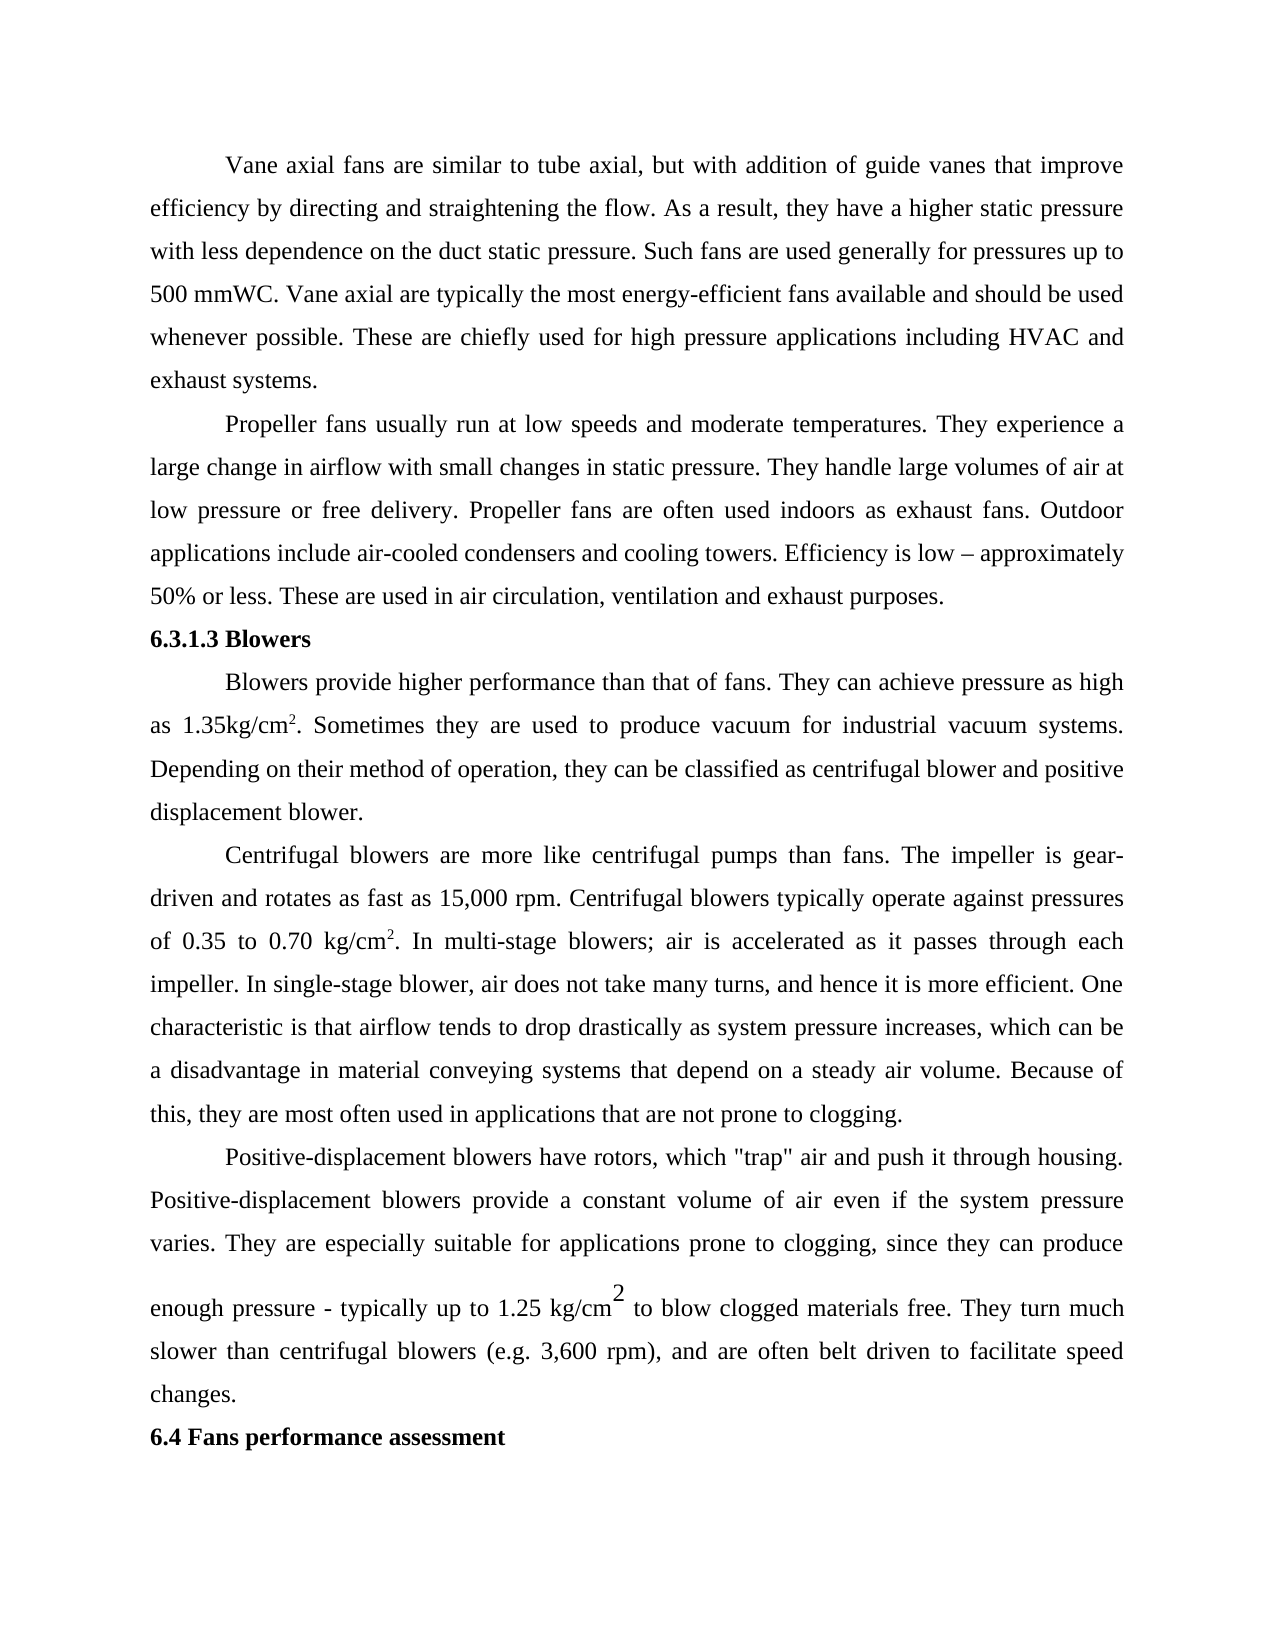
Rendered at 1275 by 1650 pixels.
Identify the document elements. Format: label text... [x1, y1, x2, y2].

text 6.4 Fans performance assessment [150, 1422, 1125, 1451]
text Vane axial fans are similar to tube axial, but with addition of guide vanes that improve efficiency by directing and straightening the flow. As a result, they have a higher static pressure with less dependence on the duct static pressure. Such fans are used generally for pressures up to 500 mmWC. Vane axial are typically the most energy-efficient fans available and should be used whenever possible. These are chiefly used for high pressure applications including HVAC and exhaust systems. [150, 150, 1125, 394]
text  Centrifugal blowers are more like centrifugal pumps than fans. The impeller is gear-driven and rotates as fast as 15,000 rpm. Centrifugal blowers typically operate against pressures of 0.35 to 0.70 kg/cm2. In multi-stage blowers; air is accelerated as it passes through each impeller. In single-stage blower, air does not take many turns, and hence it is more efficient. One characteristic is that airflow tends to drop drastically as system pressure increases, which can be a disadvantage in material conveying systems that depend on a steady air volume. Because of this, they are most often used in applications that are not prone to clogging. [150, 840, 1125, 1127]
text 6.3.1.3 Blowers [150, 624, 1125, 653]
text Propeller fans usually run at low speeds and moderate temperatures. They experience a large change in airflow with small changes in static pressure. They handle large volumes of air at low pressure or free delivery. Propeller fans are often used indoors as exhaust fans. Outdoor applications include air-cooled condensers and cooling towers. Efficiency is low – approximately 50% or less. These are used in air circulation, ventilation and exhaust purposes. [150, 409, 1125, 610]
text  Positive-displacement blowers have rotors, which "trap" air and push it through housing. Positive-displacement blowers provide a constant volume of air even if the system pressure varies. They are especially suitable for applications prone to clogging, since they can produce enough pressure - typically up to 1.25 kg/cm2 to blow clogged materials free. They turn much slower than centrifugal blowers (e.g. 3,600 rpm), and are often belt driven to facilitate speed changes. [150, 1142, 1125, 1408]
text Blowers provide higher performance than that of fans. They can achieve pressure as high as 1.35kg/cm2. Sometimes they are used to produce vacuum for industrial vacuum systems. Depending on their method of operation, they can be classified as centrifugal blower and positive displacement blower. [150, 667, 1125, 826]
